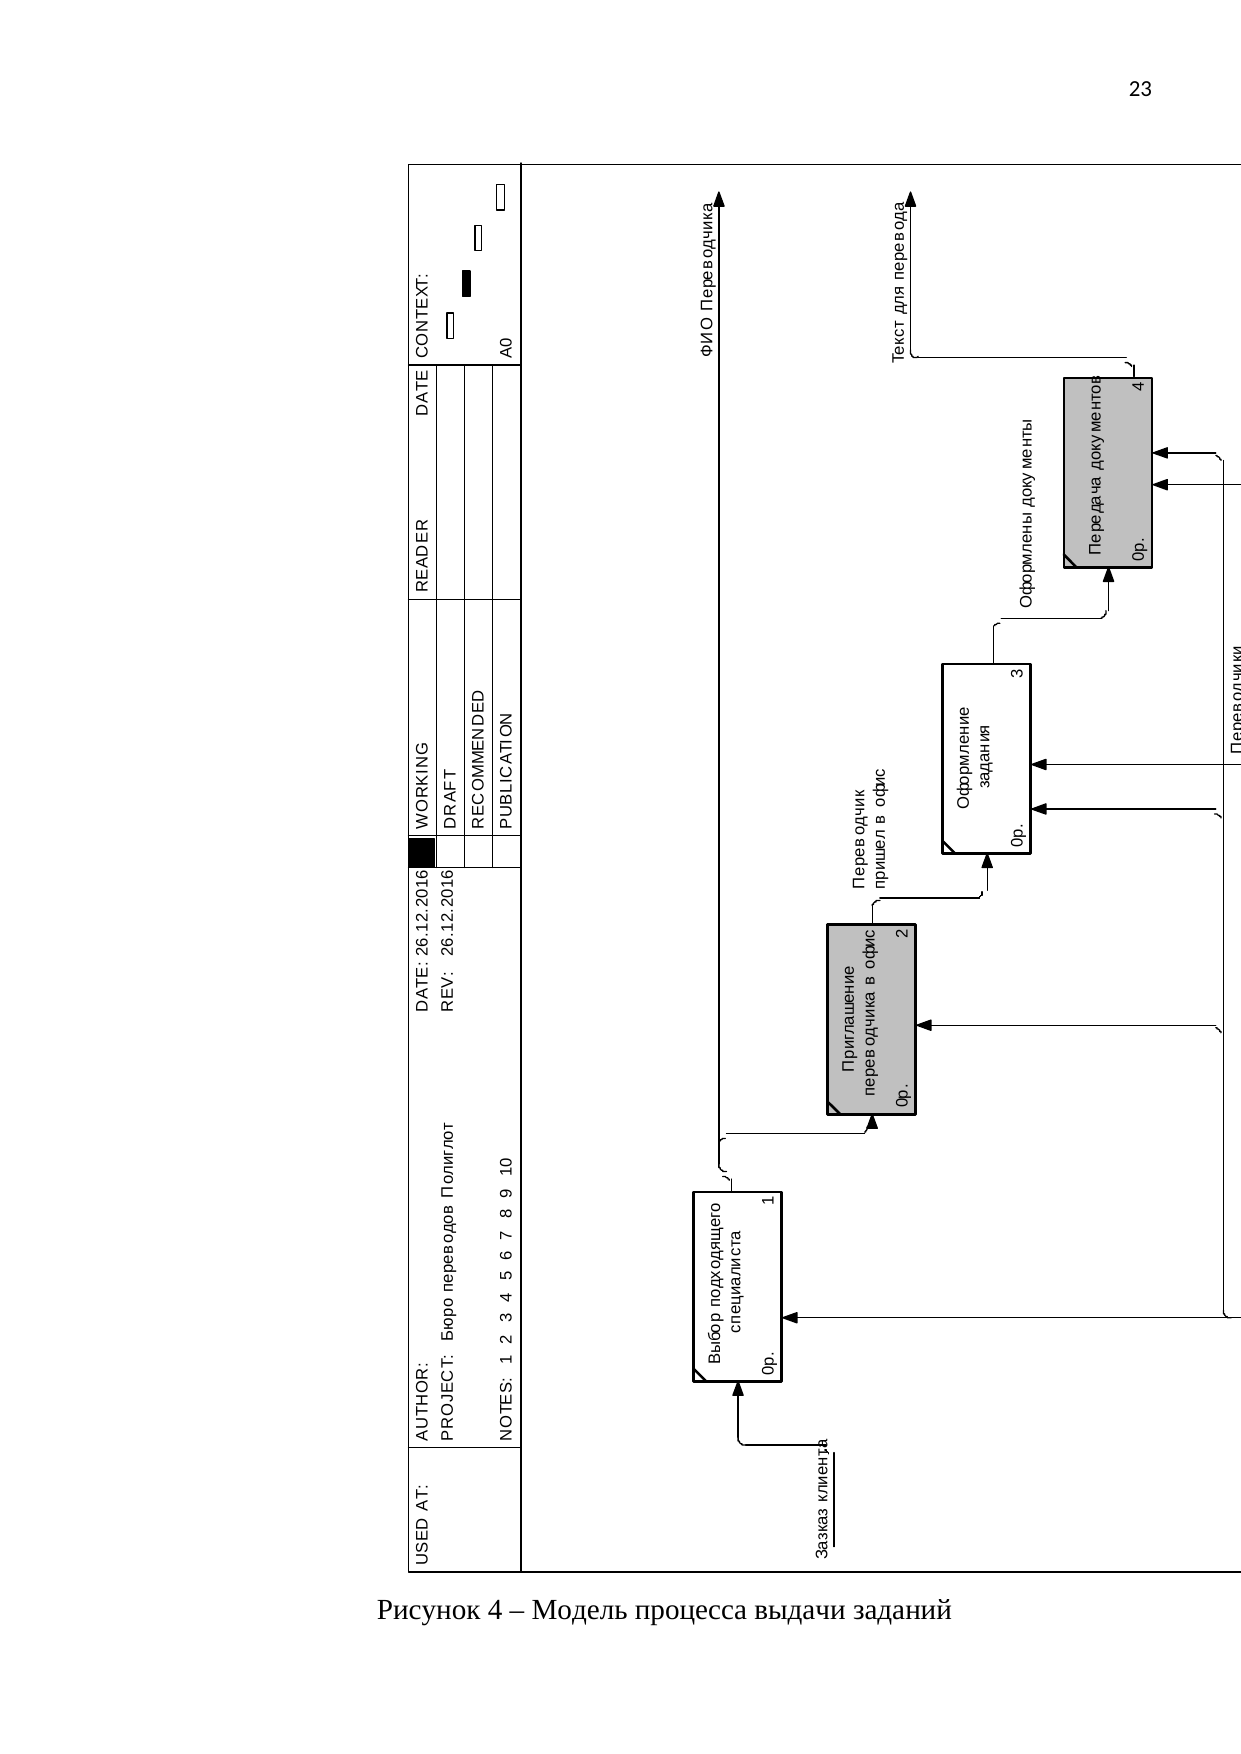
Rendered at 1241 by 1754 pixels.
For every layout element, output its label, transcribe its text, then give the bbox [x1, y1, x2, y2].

text Рисунок 4 – Модель процесса выдачи заданий [177, 1592, 1152, 1625]
